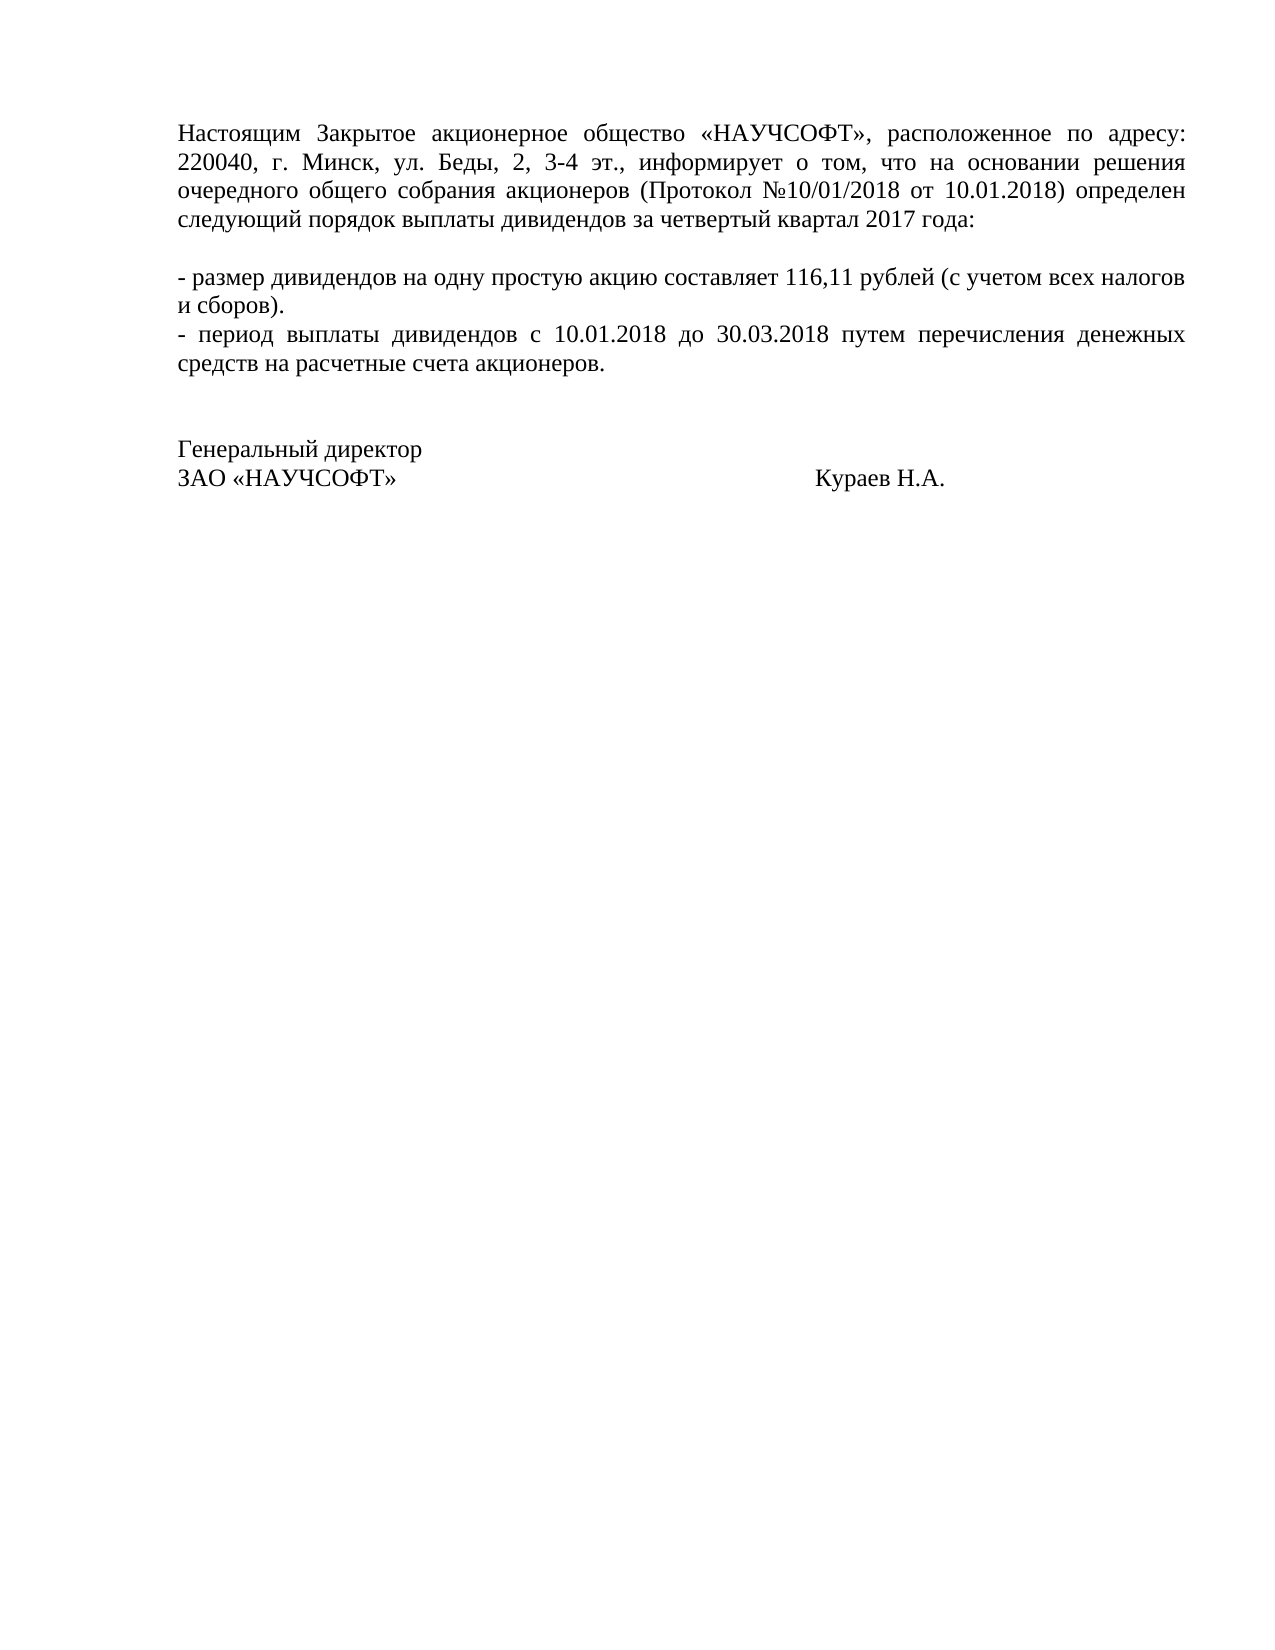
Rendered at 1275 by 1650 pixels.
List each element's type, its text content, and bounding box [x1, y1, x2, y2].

text Генеральный директор [177, 434, 1186, 463]
text Настоящим Закрытое акционерное общество «НАУЧСОФТ», расположенное по адресу: 220040, г. Минск, ул. Беды, 2, 3-4 эт., информирует о том, что на основании решения очередного общего собрания акционеров (Протокол №10/01/2018 от 10.01.2018) определен следующий порядок выплаты дивидендов за четвертый квартал 2017 года: [177, 118, 1186, 233]
text - размер дивидендов на одну простую акцию составляет 116,11 рублей (с учетом всех налогов и сборов). [177, 262, 1186, 319]
text - период выплаты дивидендов с 10.01.2018 до 30.03.2018 путем перечисления денежных средств на расчетные счета акционеров. [177, 319, 1186, 377]
text ЗАО «НАУЧСОФТ» Кураев Н.А. [177, 463, 1186, 492]
